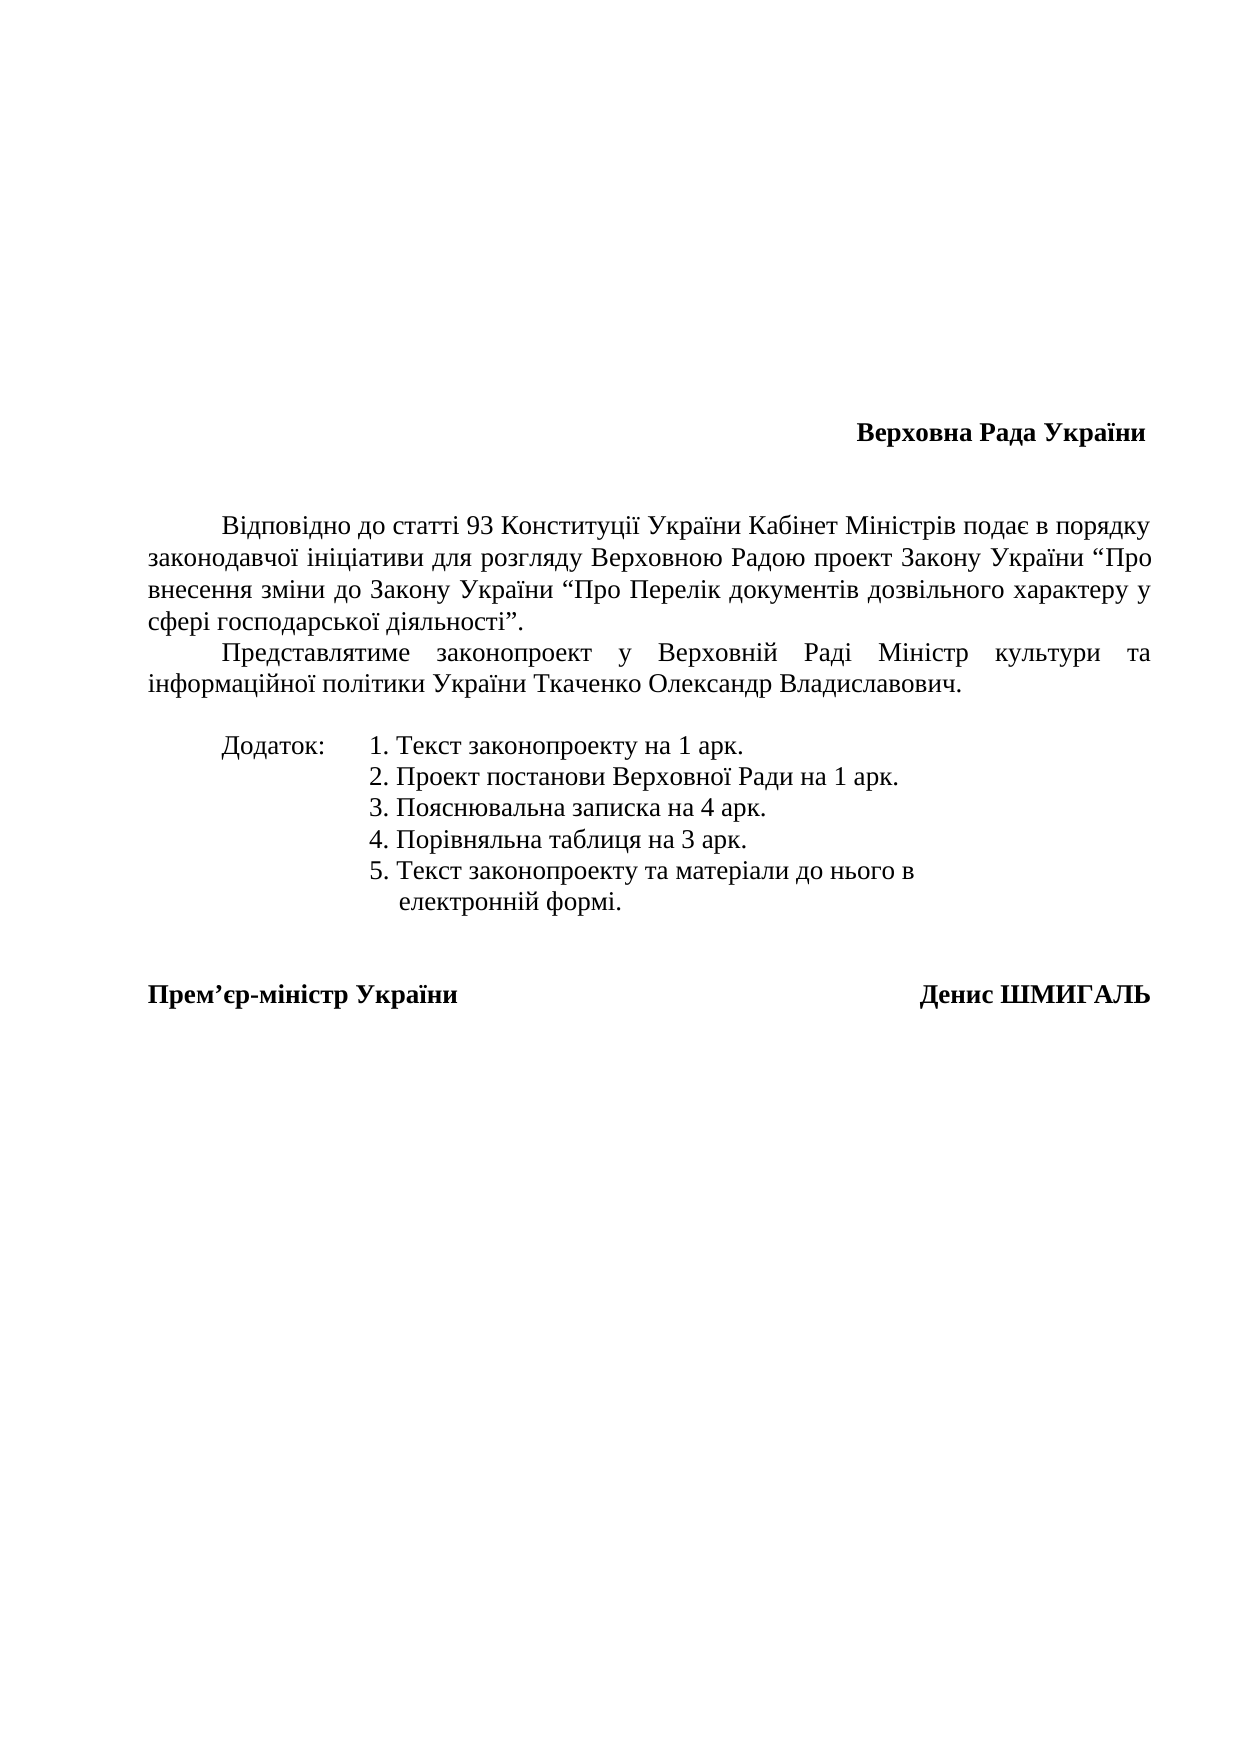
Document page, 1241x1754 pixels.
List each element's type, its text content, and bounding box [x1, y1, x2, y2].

text Додаток: 1. Текст законопроекту на 1 арк. [148, 729, 1152, 760]
text 4. Порівняльна таблиця на 3 арк. [148, 823, 1152, 854]
text електронній формі. [148, 885, 1152, 916]
text 5. Текст законопроекту та матеріали до нього в [148, 854, 1152, 885]
text Прем’єр-міністр України Денис ШМИГАЛЬ [148, 978, 1152, 1009]
text Відповідно до статті 93 Конституції України Кабінет Міністрів подає в порядку законодавчої ініціативи для розгляду Верховною Радою проект Закону України “Про внесення зміни до Закону України “Про Перелік документів дозвільного характеру у сфері господарської діяльності”. [148, 509, 1152, 636]
text 3. Пояснювальна записка на 4 арк. [148, 792, 1152, 823]
text 2. Проект постанови Верховної Ради на 1 арк. [148, 760, 1152, 792]
text Представлятиме законопроект у Верховній Раді Міністр культури та інформаційної політики України Ткаченко Олександр Владиславович. [148, 636, 1152, 698]
text Верховна Рада України [811, 416, 1152, 447]
